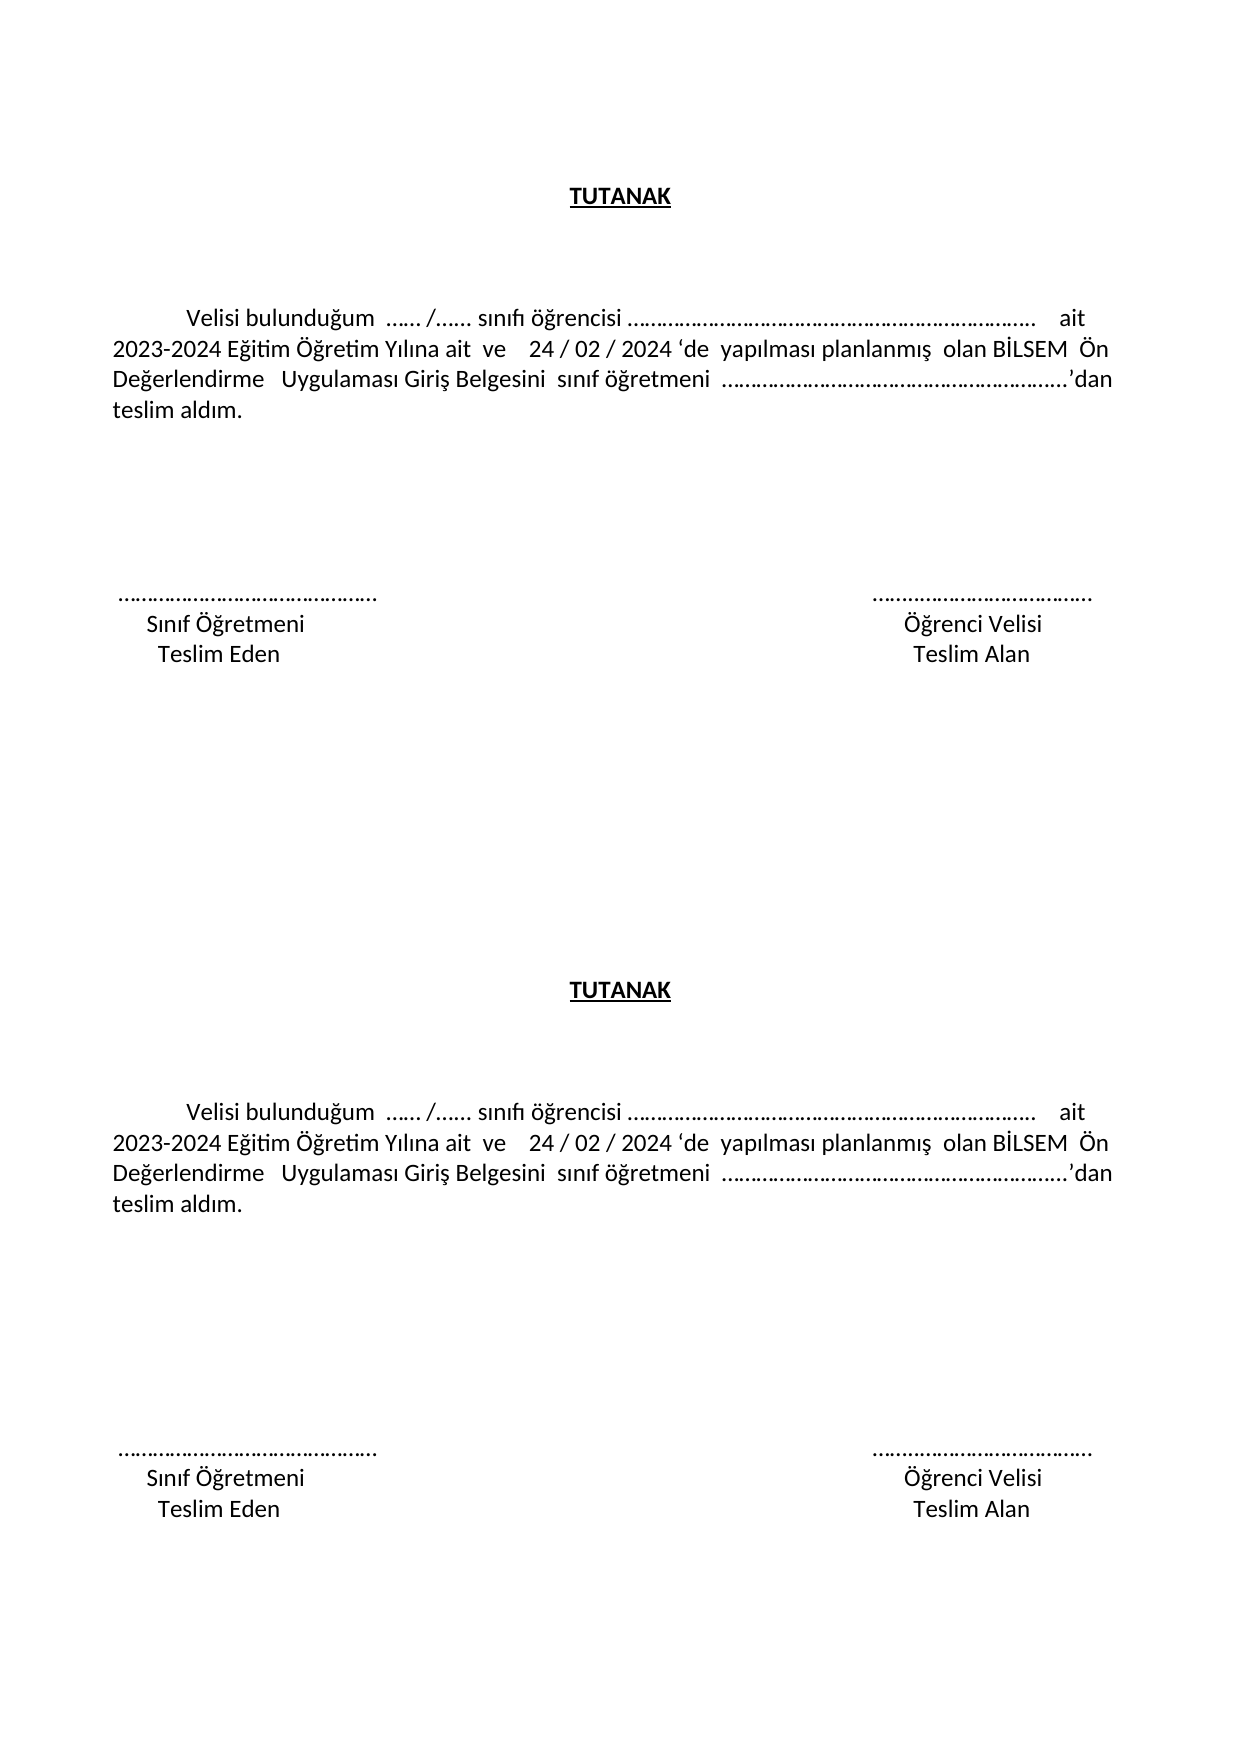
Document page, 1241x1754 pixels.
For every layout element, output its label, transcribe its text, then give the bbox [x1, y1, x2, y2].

text Teslim Eden Teslim Alan [112, 1493, 1128, 1523]
text TUTANAK [112, 181, 1128, 211]
text Velisi bulunduğum …… /…... sınıfı öğrencisi …………………………………………………………….. ait 2023-2024 Eğitim Öğretim Yılına ait ve 24 / 02 / 2024 ‘de yapılması planlanmış olan BİLSEM Ön Değerlendirme Uygulaması Giriş Belgesini sınıf öğretmeni …………………………………………………...’dan teslim aldım. [112, 1096, 1128, 1218]
text Teslim Eden Teslim Alan [112, 638, 1128, 669]
text Sınıf Öğretmeni Öğrenci Velisi [112, 608, 1128, 638]
text Sınıf Öğretmeni Öğrenci Velisi [112, 1462, 1128, 1493]
text Velisi bulunduğum …… /…... sınıfı öğrencisi …………………………………………………………….. ait 2023-2024 Eğitim Öğretim Yılına ait ve 24 / 02 / 2024 ‘de yapılması planlanmış olan BİLSEM Ön Değerlendirme Uygulaması Giriş Belgesini sınıf öğretmeni …………………………………………………...’dan teslim aldım. [112, 303, 1128, 425]
text ……………………………………… ……..………………………… [112, 1432, 1128, 1462]
text ……………………………………… ……..………………………… [112, 577, 1128, 608]
text TUTANAK [112, 974, 1128, 1004]
